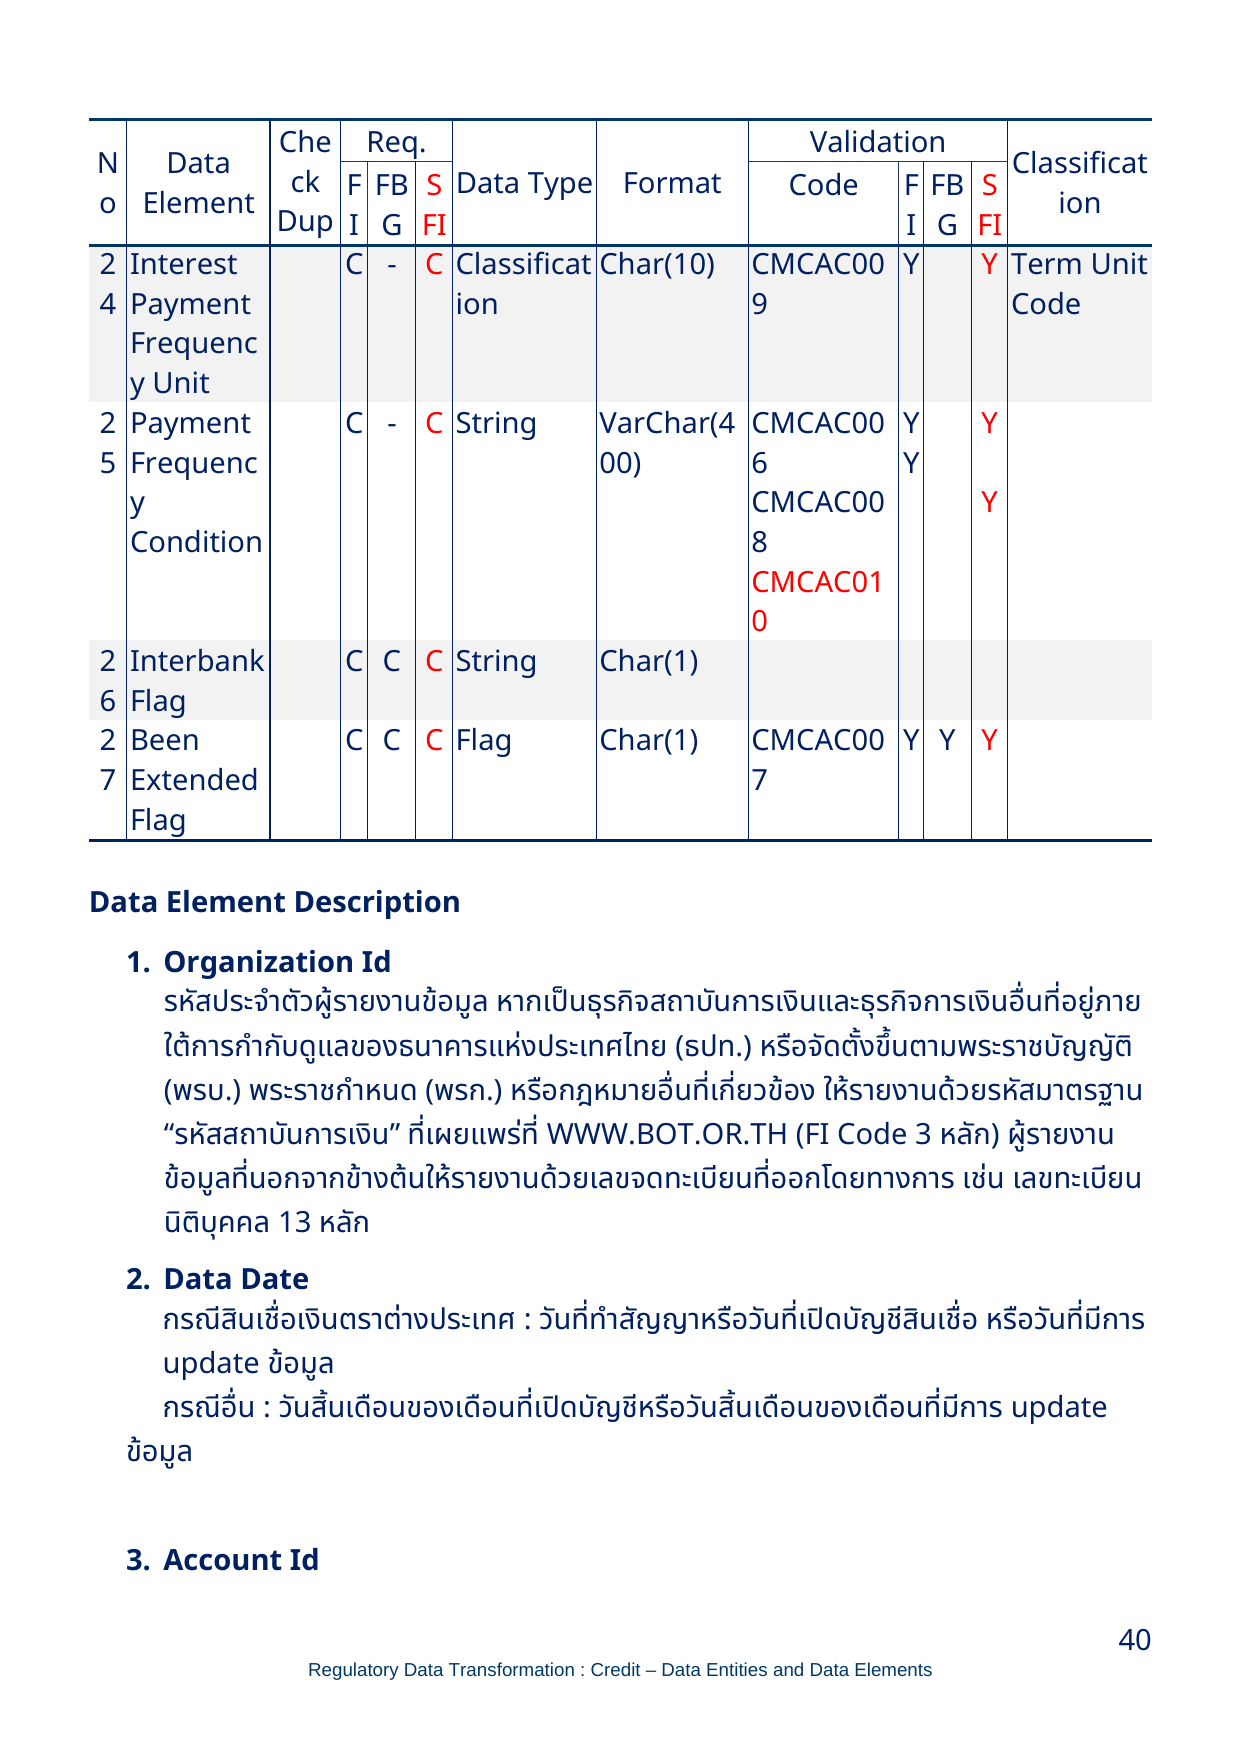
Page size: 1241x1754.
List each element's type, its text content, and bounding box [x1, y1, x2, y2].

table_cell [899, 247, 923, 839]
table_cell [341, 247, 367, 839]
list Account Id [126, 1540, 1152, 1579]
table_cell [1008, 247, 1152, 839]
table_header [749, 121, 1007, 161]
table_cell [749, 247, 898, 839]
text กรณีสินเชื่อเงินตราต่างประเทศ : วันที่ทำสัญญาหรือวันที่เปิดบัญชีสินเชื่อ หรือวันที่มีการ update ข้อมูล [162, 1298, 1152, 1387]
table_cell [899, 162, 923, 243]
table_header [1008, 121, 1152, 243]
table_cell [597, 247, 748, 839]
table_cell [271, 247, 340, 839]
list รหัสประจำตัวผู้รายงานข้อมูล หากเป็นธุรกิจสถาบันการเงินและธุรกิจการเงินอื่นที่อยู่ภายใต้การกำกับดูแลของธนาคารแห่งประเทศไทย (ธปท.) หรือจัดตั้งขึ้นตามพระราชบัญญัติ (พรบ.) พระราชกำหนด (พรก.) หรือกฎหมายอื่นที่เกี่ยวข้อง ให้รายงานด้วยรหัสมาตรฐาน “รหัสสถาบันการเงิน” ที่เผยแพร่ที่ www.bot.or.th (FI Code 3 หลัก) ผู้รายงานข้อมูลที่นอกจากข้างต้นให้รายงานด้วยเลขจดทะเบียนที่ออกโดยทางการ เช่น เลขทะเบียนนิติบุคคล 13 หลัก [164, 981, 1152, 1246]
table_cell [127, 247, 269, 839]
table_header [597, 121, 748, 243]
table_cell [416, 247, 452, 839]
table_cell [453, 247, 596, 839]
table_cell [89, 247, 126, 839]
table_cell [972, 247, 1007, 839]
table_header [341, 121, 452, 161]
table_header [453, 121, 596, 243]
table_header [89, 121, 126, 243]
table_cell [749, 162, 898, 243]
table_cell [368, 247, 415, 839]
text Data Element Description [89, 882, 1152, 921]
text กรณีอื่น : วันสิ้นเดือนของเดือนที่เปิดบัญชีหรือวันสิ้นเดือนของเดือนที่มีการ update ข้อมูล [126, 1387, 1152, 1475]
list Data Date [126, 1258, 1152, 1298]
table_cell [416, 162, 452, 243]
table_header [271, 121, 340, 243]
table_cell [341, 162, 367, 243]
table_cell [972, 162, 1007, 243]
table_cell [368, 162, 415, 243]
list Organization Id [126, 941, 1152, 981]
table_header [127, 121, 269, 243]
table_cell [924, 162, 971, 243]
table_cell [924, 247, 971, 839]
